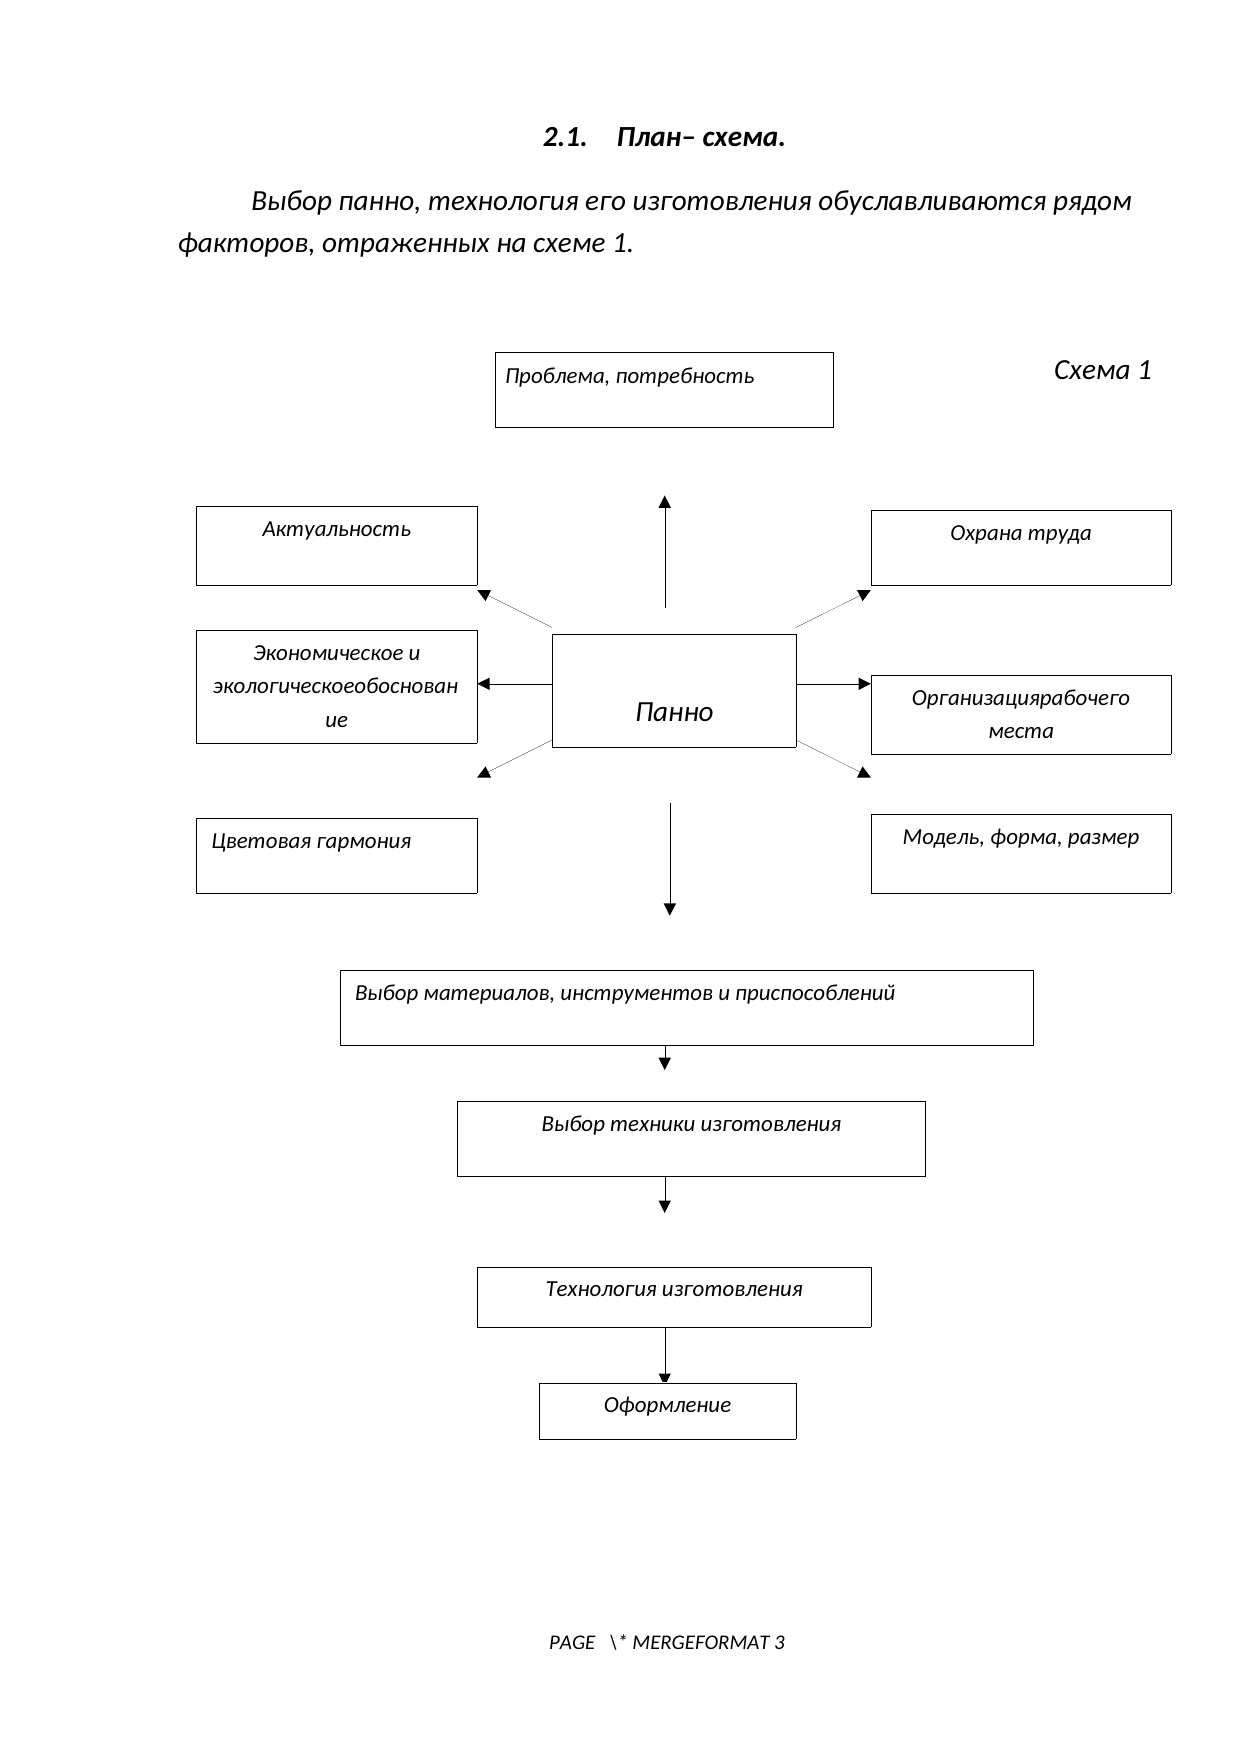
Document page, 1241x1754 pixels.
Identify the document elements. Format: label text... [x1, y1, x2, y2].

text Выбор панно, технология его изготовления обуславливаются рядом факторов, отраженных на схеме 1. [177, 182, 1152, 260]
text Схема 1 [177, 351, 1152, 387]
text 2.1. План– схема. [177, 118, 1152, 154]
